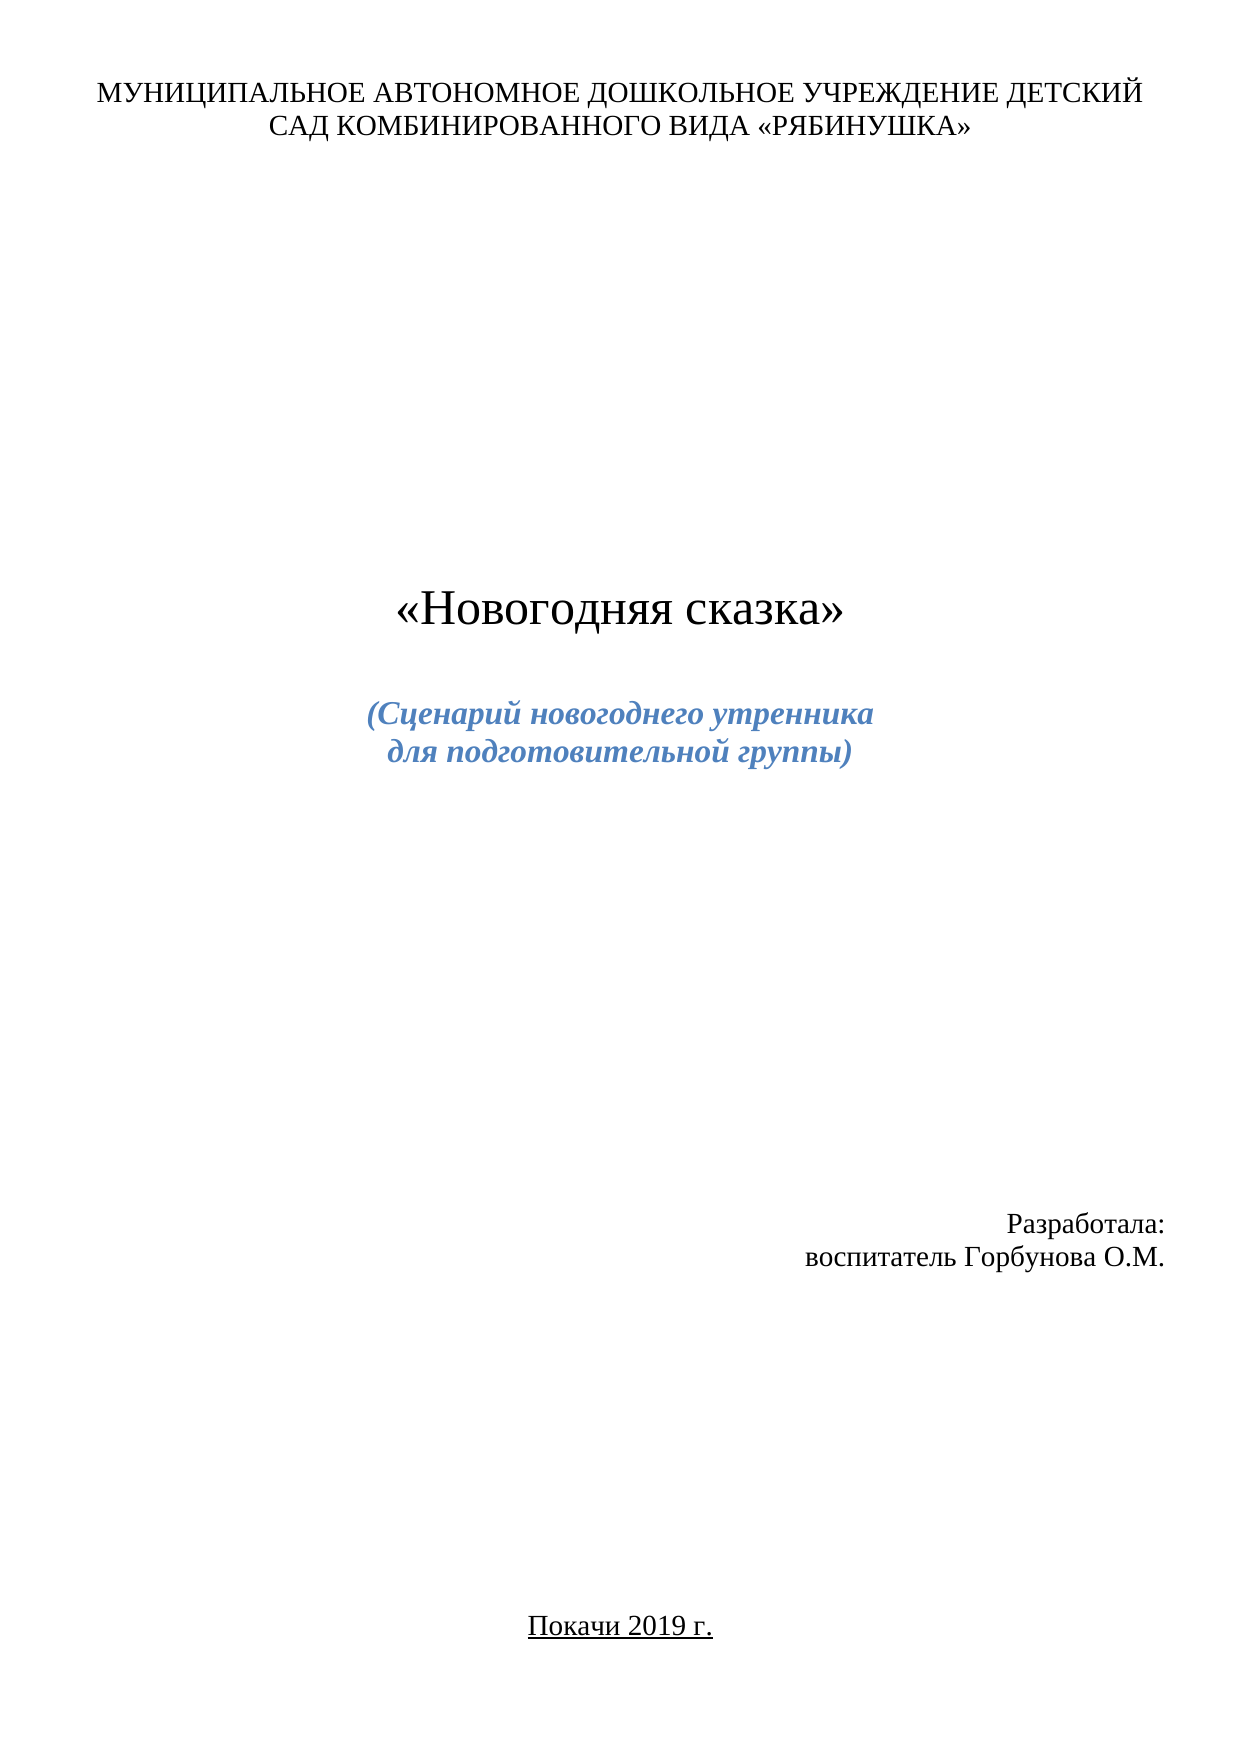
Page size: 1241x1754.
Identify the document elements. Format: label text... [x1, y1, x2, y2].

text МУНИЦИПАЛЬНОЕ АВТОНОМНОЕ ДОШКОЛЬНОЕ УЧРЕЖДЕНИЕ ДЕТСКИЙ САД КОМБИНИРОВАННОГО ВИДА «РЯБИНУШКА» [75, 75, 1165, 142]
text (Сценарий новогоднего утренника [75, 693, 1165, 731]
text «Новогодняя сказка» [75, 578, 1165, 636]
text для подготовительной группы) [75, 731, 1165, 770]
text воспитатель Горбунова О.М. [75, 1239, 1165, 1273]
text Покачи 2019 г. [75, 1608, 1165, 1642]
text Разработала: [75, 1206, 1165, 1239]
